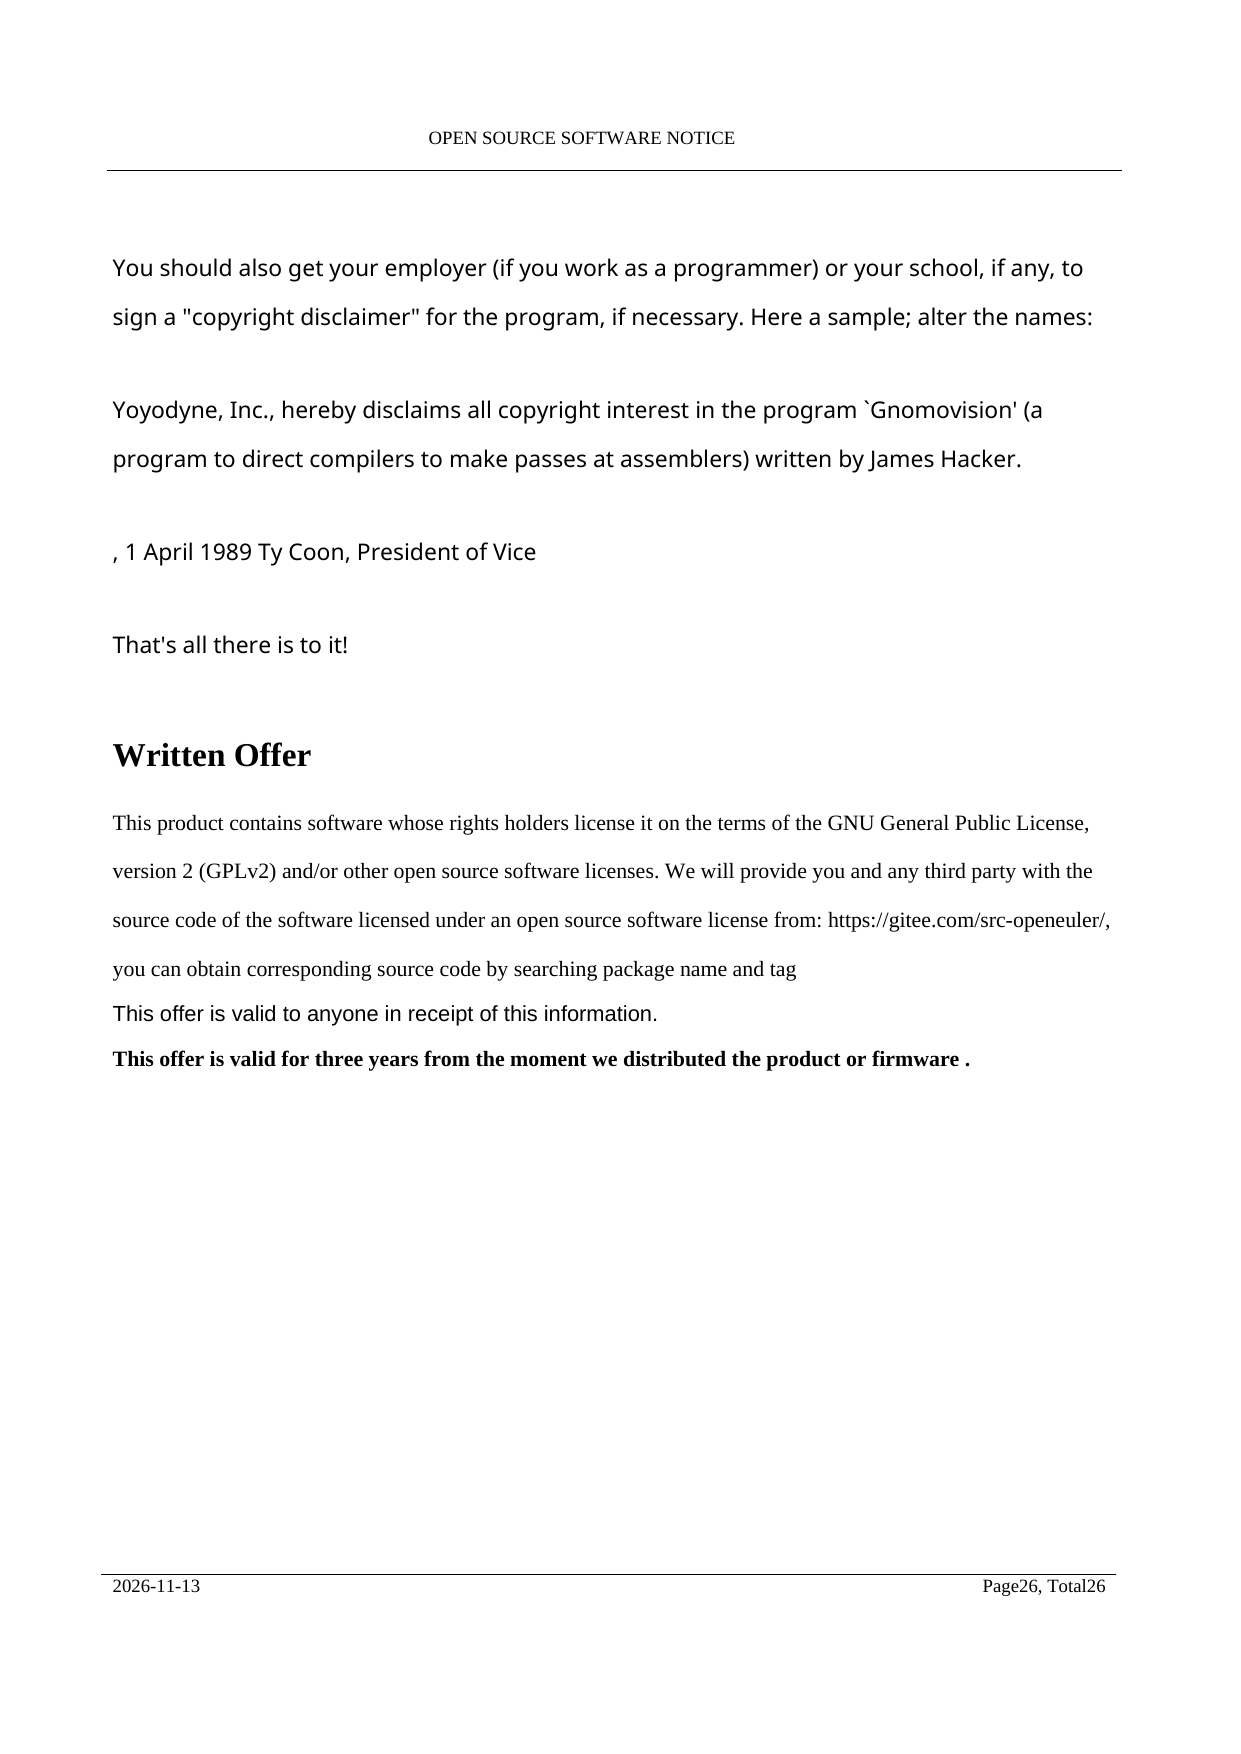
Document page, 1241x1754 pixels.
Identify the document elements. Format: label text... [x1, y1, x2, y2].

text Written Offer [112, 722, 1128, 787]
text This offer is valid to anyone in receipt of this information. [112, 997, 1128, 1030]
text You should also get your employer (if you work as a programmer) or your school, if any, to sign a "copyright disclaimer" for the program, if necessary. Here a sample; alter the names: [112, 251, 1128, 333]
text Yoyodyne, Inc., hereby disclaims all copyright interest in the program `Gnomovision' (a program to direct compilers to make passes at assemblers) written by James Hacker. [112, 393, 1128, 475]
text This offer is valid for three years from the moment we distributed the product or firmware . [112, 1042, 1128, 1075]
text , 1 April 1989 Ty Coon, President of Vice [112, 535, 1128, 568]
text This product contains software whose rights holders license it on the terms of the GNU General Public License, version 2 (GPLv2) and/or other open source software licenses. We will provide you and any third party with the source code of the software licensed under an open source software license from: https://gitee.com/src-openeuler/, you can obtain corresponding source code by searching package name and tag [112, 806, 1128, 985]
text That's all there is to it! [112, 629, 1128, 661]
